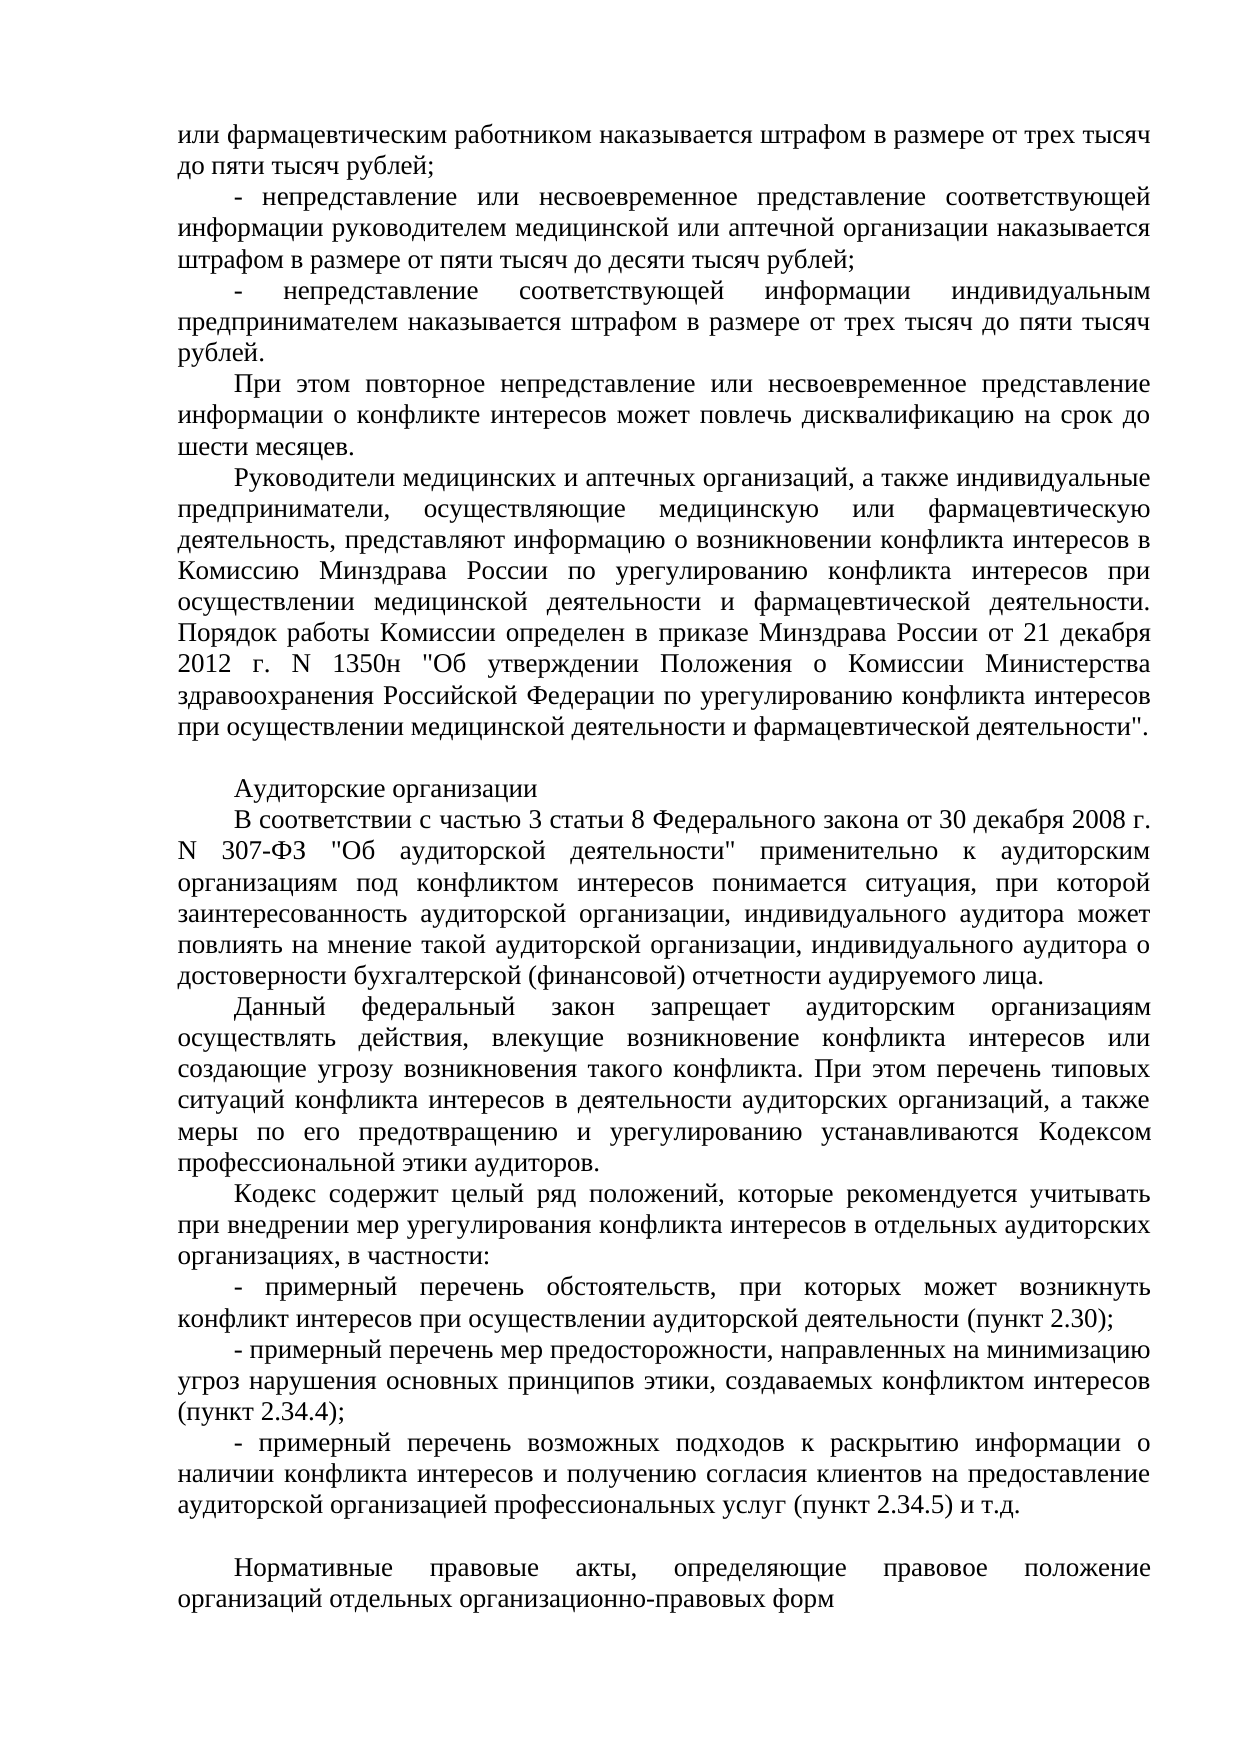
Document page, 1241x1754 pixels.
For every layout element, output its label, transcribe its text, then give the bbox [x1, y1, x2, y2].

text Нормативные правовые акты, определяющие правовое положение организаций отдельных организационно-правовых форм [177, 1551, 1152, 1613]
text Данный федеральный закон запрещает аудиторским организациям осуществлять действия, влекущие возникновение конфликта интересов или создающие угрозу возникновения такого конфликта. При этом перечень типовых ситуаций конфликта интересов в деятельности аудиторских организаций, а также меры по его предотвращению и урегулированию устанавливаются Кодексом профессиональной этики аудиторов. [177, 990, 1152, 1177]
text При этом повторное непредставление или несвоевременное представление информации о конфликте интересов может повлечь дисквалификацию на срок до шести месяцев. [177, 367, 1152, 461]
text Руководители медицинских и аптечных организаций, а также индивидуальные предприниматели, осуществляющие медицинскую или фармацевтическую деятельность, представляют информацию о возникновении конфликта интересов в Комиссию Минздрава России по урегулированию конфликта интересов при осуществлении медицинской деятельности и фармацевтической деятельности. Порядок работы Комиссии определен в приказе Минздрава России от 21 декабря 2012 г. N 1350н "Об утверждении Положения о Комиссии Министерства здравоохранения Российской Федерации по урегулированию конфликта интересов при осуществлении медицинской деятельности и фармацевтической деятельности". [177, 461, 1152, 741]
text - непредставление соответствующей информации индивидуальным предпринимателем наказывается штрафом в размере от трех тысяч до пяти тысяч рублей. [177, 274, 1152, 367]
text Кодекс содержит целый ряд положений, которые рекомендуется учитывать при внедрении мер урегулирования конфликта интересов в отдельных аудиторских организациях, в частности: [177, 1177, 1152, 1271]
text - примерный перечень обстоятельств, при которых может возникнуть конфликт интересов при осуществлении аудиторской деятельности (пункт 2.30); [177, 1271, 1152, 1333]
text Аудиторские организации [177, 772, 1152, 803]
text - непредставление или несвоевременное представление соответствующей информации руководителем медицинской или аптечной организации наказывается штрафом в размере от пяти тысяч до десяти тысяч рублей; [177, 180, 1152, 274]
text - примерный перечень мер предосторожности, направленных на минимизацию угроз нарушения основных принципов этики, создаваемых конфликтом интересов (пункт 2.34.4); [177, 1333, 1152, 1426]
text В соответствии с частью 3 статьи 8 Федерального закона от 30 декабря 2008 г. N 307-ФЗ "Об аудиторской деятельности" применительно к аудиторским организациям под конфликтом интересов понимается ситуация, при которой заинтересованность аудиторской организации, индивидуального аудитора может повлиять на мнение такой аудиторской организации, индивидуального аудитора о достоверности бухгалтерской (финансовой) отчетности аудируемого лица. [177, 803, 1152, 990]
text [177, 118, 1152, 180]
text - примерный перечень возможных подходов к раскрытию информации о наличии конфликта интересов и получению согласия клиентов на предоставление аудиторской организацией профессиональных услуг (пункт 2.34.5) и т.д. [177, 1426, 1152, 1520]
